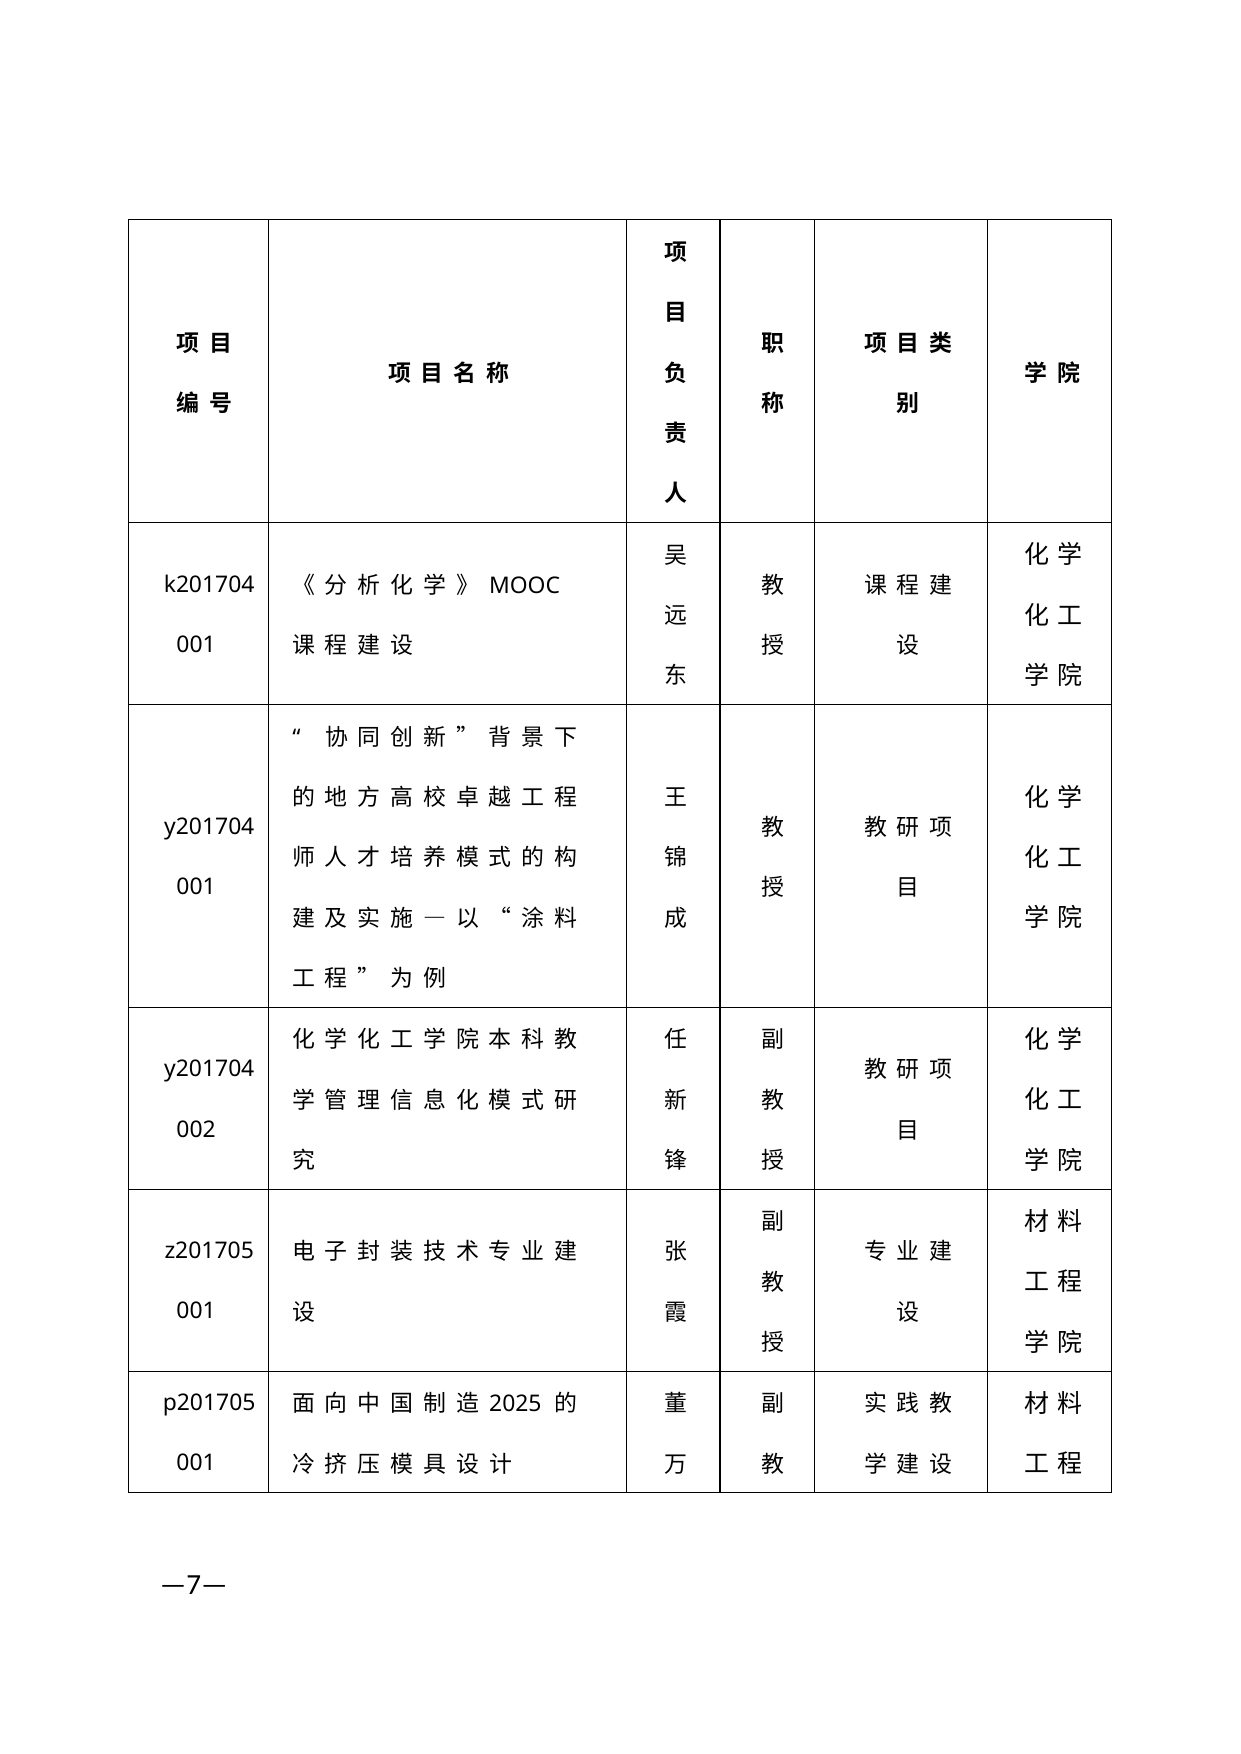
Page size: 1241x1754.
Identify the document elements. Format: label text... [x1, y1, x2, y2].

table_cell 面向中国制造2025的冷挤压模具设计 [269, 1372, 626, 1492]
table_header 学院 [988, 220, 1111, 522]
table_cell z201705001 [129, 1190, 268, 1371]
table_header 项目类别 [815, 220, 987, 522]
table_cell 王锦成 [627, 705, 719, 1007]
table_cell 化学化工学院 [988, 705, 1111, 1007]
table_cell 实践教学建设 [815, 1372, 987, 1492]
table_cell 吴远东 [627, 523, 719, 704]
table_cell 化学化工学院 [988, 523, 1111, 704]
table_header 项目 负责人 [627, 220, 719, 522]
table_cell 教授 [721, 705, 814, 1007]
table_cell 副教授 [721, 1372, 814, 1492]
table_cell 专业建设 [815, 1190, 987, 1371]
table_header 项目编号 [129, 220, 268, 522]
table_cell k201704001 [129, 523, 268, 704]
table_cell 课程建设 [815, 523, 987, 704]
table_cell p201705001 [129, 1372, 268, 1492]
table_cell y201704002 [129, 1008, 268, 1188]
table_cell 电子封装技术专业建设 [269, 1190, 626, 1371]
table_header 项目名称 [269, 220, 626, 522]
table_cell 董万鹏 [627, 1372, 719, 1492]
table_cell 化学化工学院 [988, 1008, 1111, 1188]
table_cell 化学化工学院本科教学管理信息化模式研究 [269, 1008, 626, 1188]
table_cell 副教授 [721, 1190, 814, 1371]
table_cell 教授 [721, 523, 814, 704]
table_cell 任新锋 [627, 1008, 719, 1188]
table_cell 教研项目 [815, 1008, 987, 1188]
table_cell 材料工程学院 [988, 1190, 1111, 1371]
table_cell y201704001 [129, 705, 268, 1007]
table_cell 张霞 [627, 1190, 719, 1371]
table_cell 材料工程学院 [988, 1372, 1111, 1492]
table_cell “协同创新”背景下的地方高校卓越工程师人才培养模式的构建及实施—以“涂料工程”为例 [269, 705, 626, 1007]
table_header 职称 [721, 220, 814, 522]
table_cell 副教授 [721, 1008, 814, 1188]
table_cell 教研项目 [815, 705, 987, 1007]
table_cell 《分析化学》MOOC课程建设 [269, 523, 626, 704]
